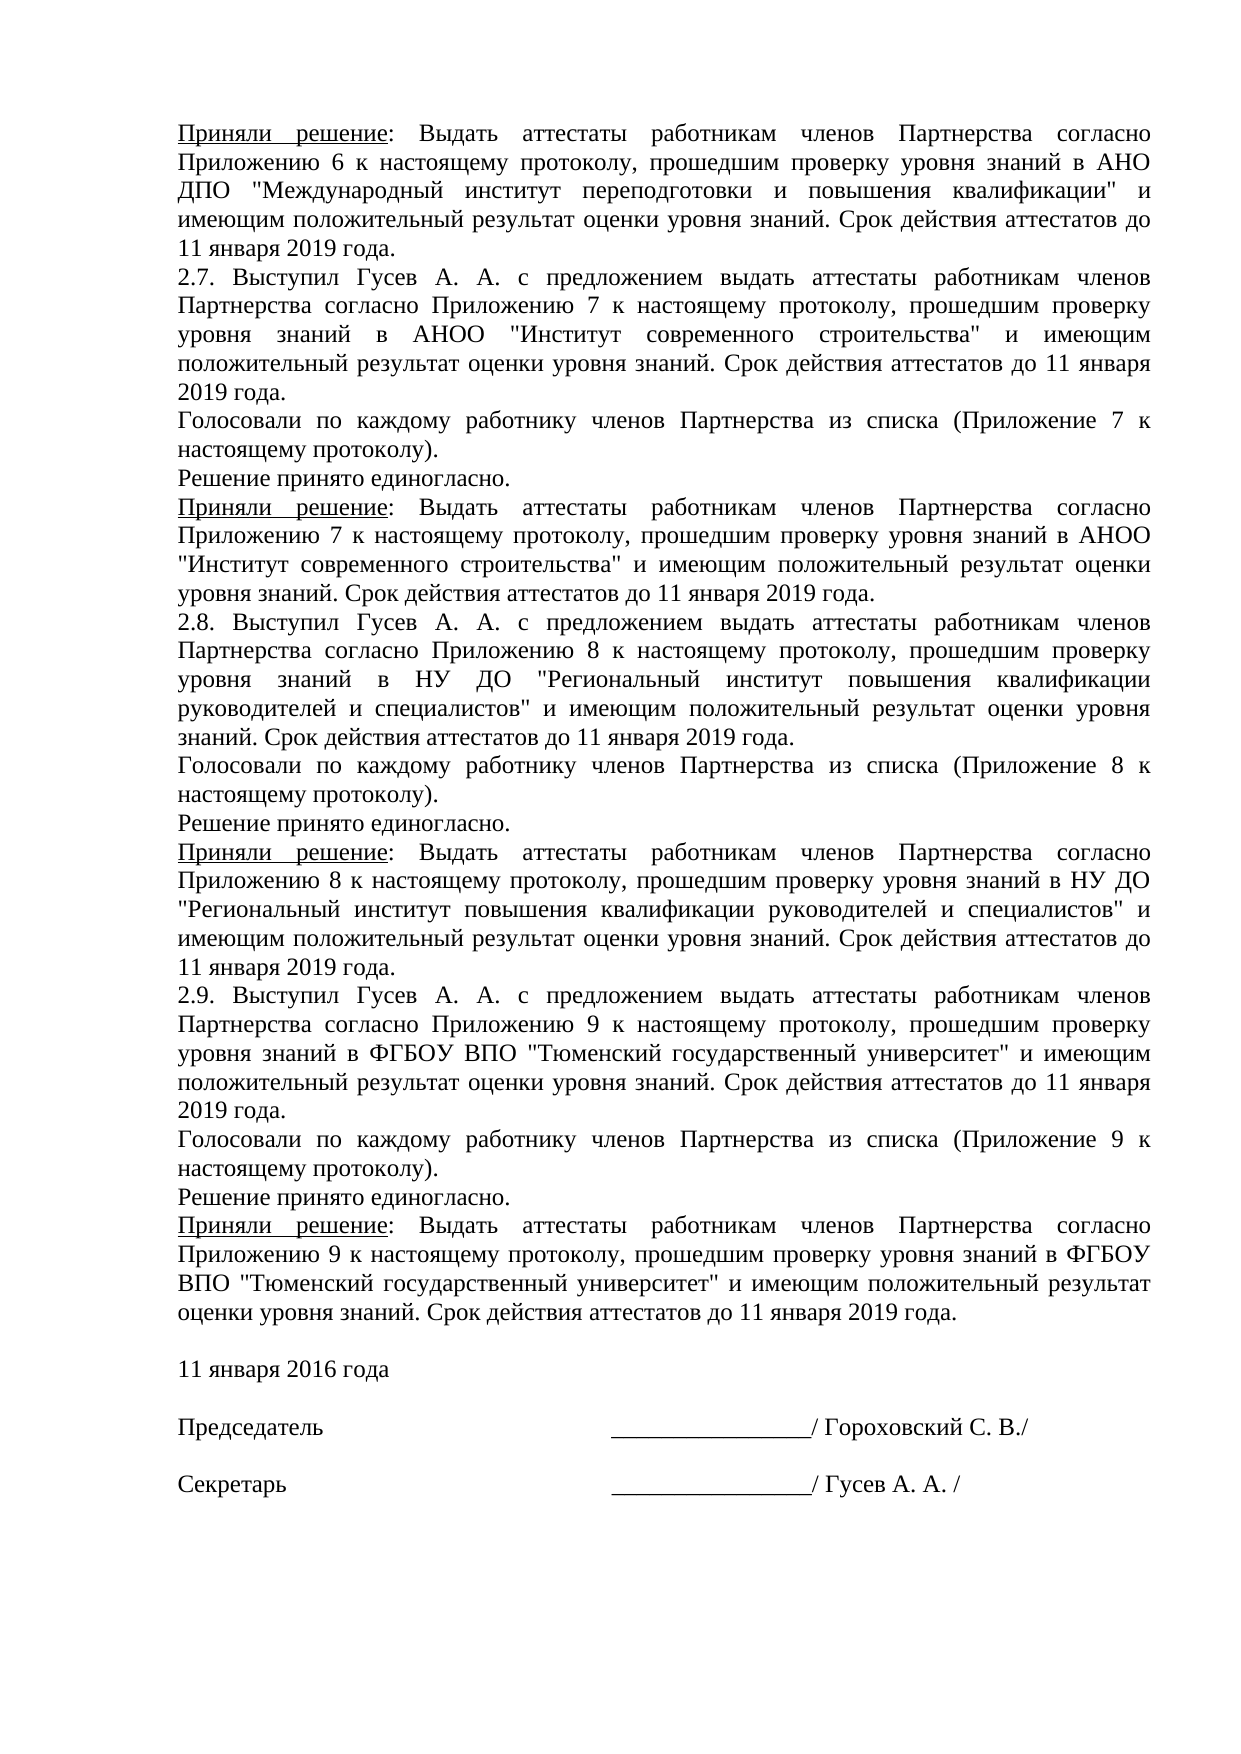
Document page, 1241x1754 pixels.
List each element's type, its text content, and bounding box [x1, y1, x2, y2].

text Решение принято единогласно. [177, 463, 1152, 492]
text 2.8. Выступил Гусев А. А. с предложением выдать аттестаты работникам членов Партнерства согласно Приложению 8 к настоящему протоколу, прошедшим проверку уровня знаний в НУ ДО "Региональный институт повышения квалификации руководителей и специалистов" и имеющим положительный результат оценки уровня знаний. Срок действия аттестатов до 11 января 2019 года. [177, 607, 1152, 751]
text Приняли решение: Выдать аттестаты работникам членов Партнерства согласно Приложению 8 к настоящему протоколу, прошедшим проверку уровня знаний в НУ ДО "Региональный институт повышения квалификации руководителей и специалистов" и имеющим положительный результат оценки уровня знаний. Срок действия аттестатов до 11 января 2019 года. [177, 837, 1152, 981]
text 2.7. Выступил Гусев А. А. с предложением выдать аттестаты работникам членов Партнерства согласно Приложению 7 к настоящему протоколу, прошедшим проверку уровня знаний в АНОО "Институт современного строительства" и имеющим положительный результат оценки уровня знаний. Срок действия аттестатов до 11 января 2019 года. [177, 262, 1152, 406]
text Секретарь ________________/ Гусев А. А. / [177, 1469, 1152, 1498]
text 2.9. Выступил Гусев А. А. с предложением выдать аттестаты работникам членов Партнерства согласно Приложению 9 к настоящему протоколу, прошедшим проверку уровня знаний в ФГБОУ ВПО "Тюменский государственный университет" и имеющим положительный результат оценки уровня знаний. Срок действия аттестатов до 11 января 2019 года. [177, 981, 1152, 1124]
text Приняли решение: Выдать аттестаты работникам членов Партнерства согласно Приложению 6 к настоящему протоколу, прошедшим проверку уровня знаний в АНО ДПО "Международный институт переподготовки и повышения квалификации" и имеющим положительный результат оценки уровня знаний. Срок действия аттестатов до 11 января 2019 года. [177, 118, 1152, 262]
text Приняли решение: Выдать аттестаты работникам членов Партнерства согласно Приложению 7 к настоящему протоколу, прошедшим проверку уровня знаний в АНОО "Институт современного строительства" и имеющим положительный результат оценки уровня знаний. Срок действия аттестатов до 11 января 2019 года. [177, 492, 1152, 607]
text Решение принято единогласно. [177, 1182, 1152, 1211]
text Голосовали по каждому работнику членов Партнерства из списка (Приложение 8 к настоящему протоколу). [177, 751, 1152, 808]
text 11 января 2016 года [177, 1354, 1152, 1383]
text Голосовали по каждому работнику членов Партнерства из списка (Приложение 9 к настоящему протоколу). [177, 1124, 1152, 1182]
text Приняли решение: Выдать аттестаты работникам членов Партнерства согласно Приложению 9 к настоящему протоколу, прошедшим проверку уровня знаний в ФГБОУ ВПО "Тюменский государственный университет" и имеющим положительный результат оценки уровня знаний. Срок действия аттестатов до 11 января 2019 года. [177, 1211, 1152, 1326]
text Решение принято единогласно. [177, 808, 1152, 837]
text Голосовали по каждому работнику членов Партнерства из списка (Приложение 7 к настоящему протоколу). [177, 406, 1152, 463]
text Председатель ________________/ Гороховский С. В. / [177, 1412, 1152, 1441]
